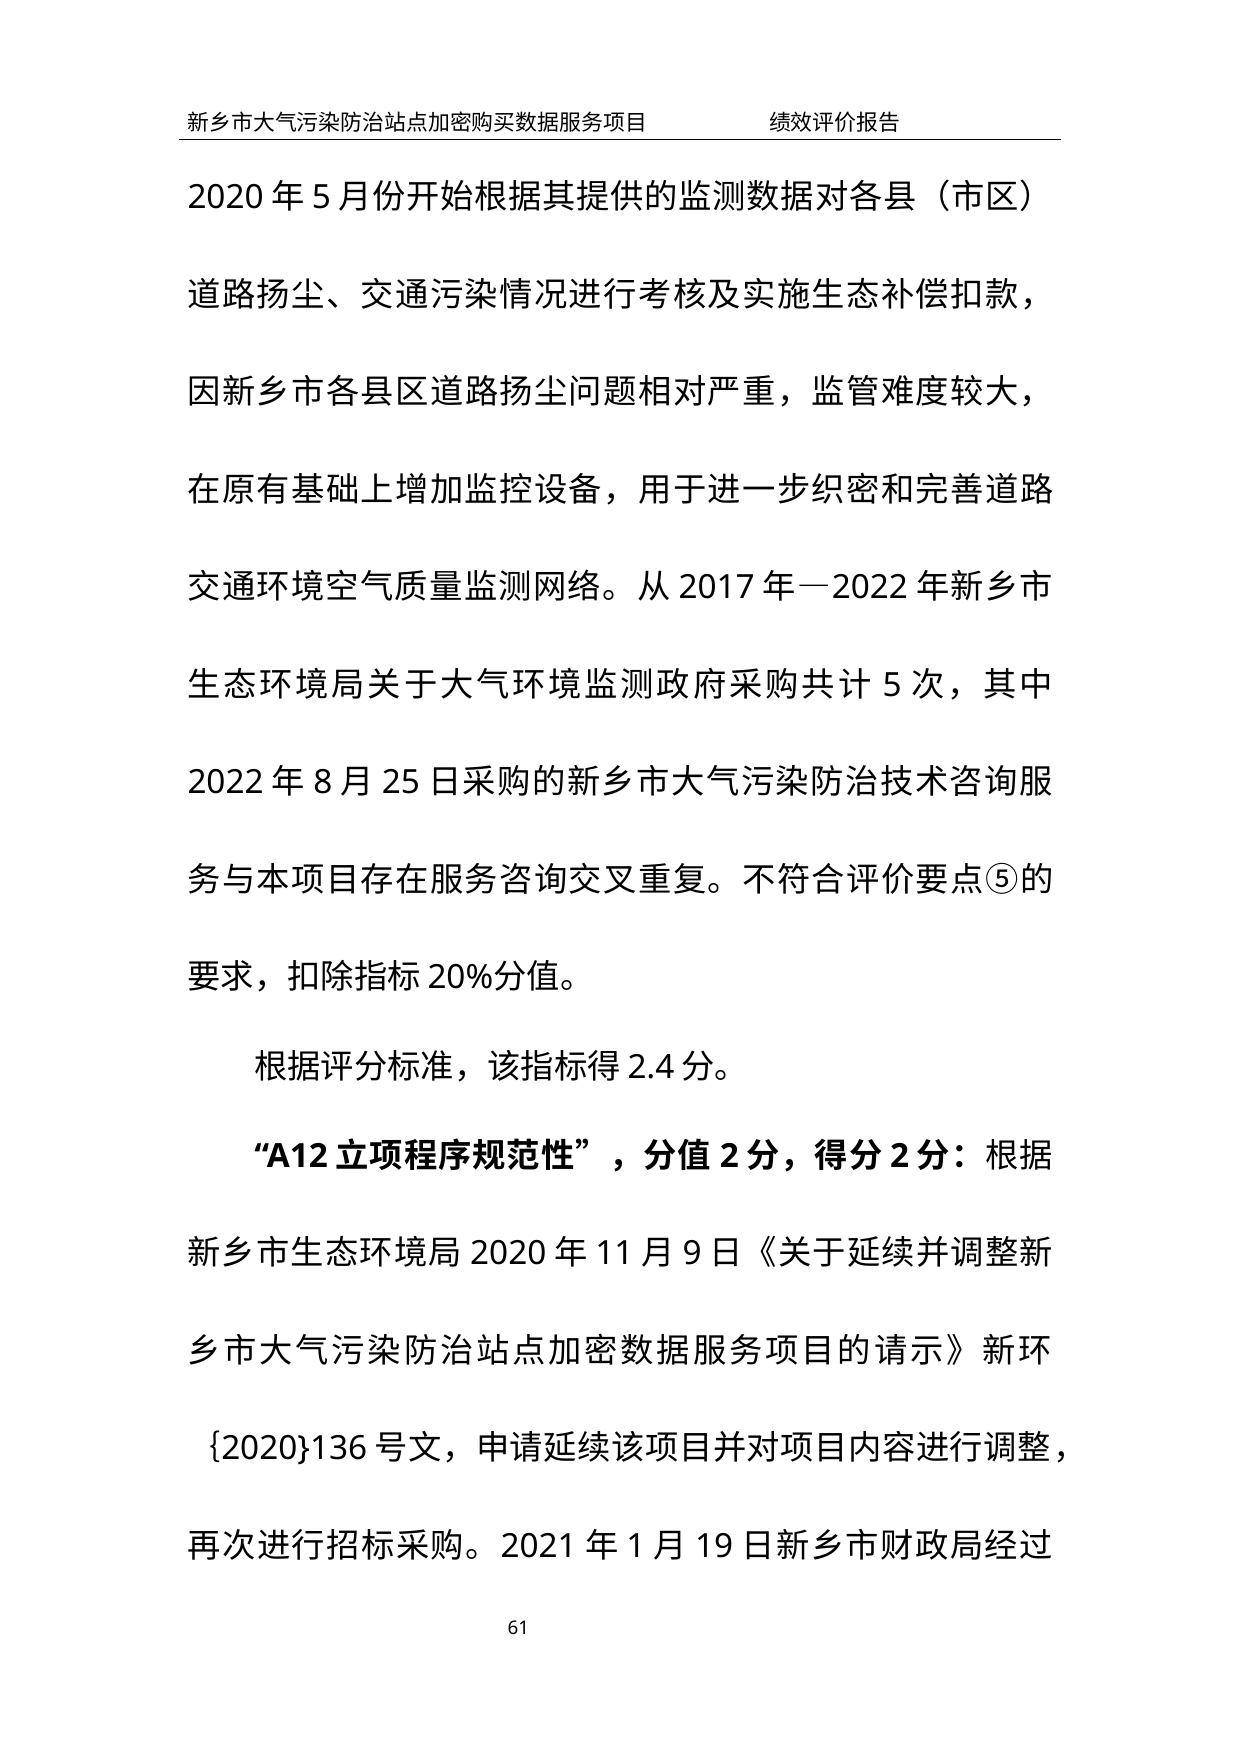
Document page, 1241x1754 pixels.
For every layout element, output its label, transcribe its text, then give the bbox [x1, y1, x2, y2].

text 根据评分标准，该指标得2.4分。 [187, 1031, 1053, 1096]
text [187, 162, 1053, 1007]
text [187, 1120, 1053, 1575]
